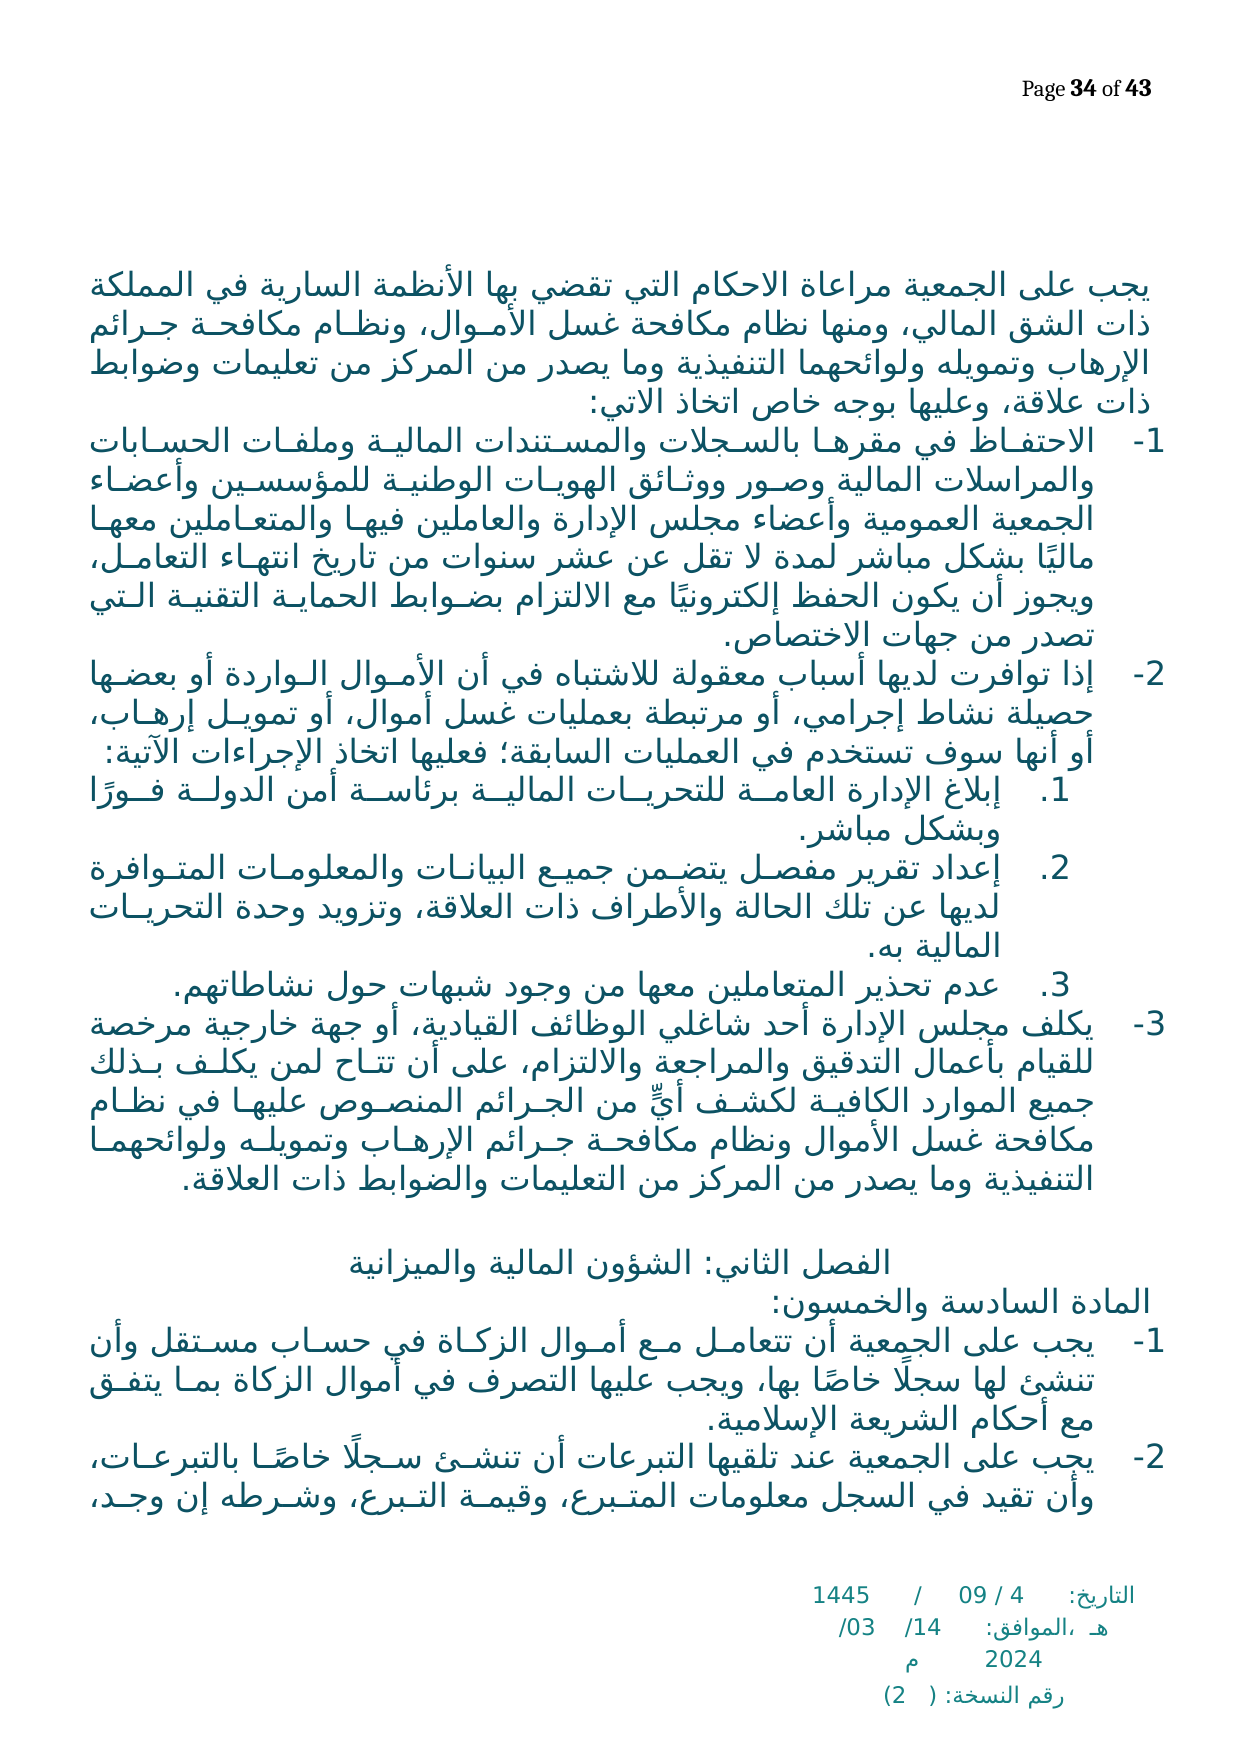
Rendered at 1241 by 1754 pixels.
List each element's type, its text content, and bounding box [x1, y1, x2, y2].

list إذا توافرت لديها أسباب معقولة للاشتباه في أن الأموال الواردة أو بعضها حصيلة نشاط إجرامي، أو مرتبطة بعمليات غسل أموال، أو تمويل إرهاب، أو أنها سوف تستخدم في العمليات السابقة؛ فعليها اتخاذ الإجراءات الآتية: [89, 654, 1133, 771]
list إبلاغ الإدارة العامة للتحريات المالية برئاسة أمن الدولة فورًا وبشكل مباشر. [89, 771, 1039, 849]
list ‌عدم تحذير المتعاملين معها من وجود شبهات حول نشاطاتهم. [89, 965, 1039, 1004]
list يجب على الجمعية أن تتعامل مع أموال الزكاة في حساب مستقل وأن تنشئ لها سجلًا خاصًا بها، ويجب عليها التصرف في أموال الزكاة بما يتفق مع أحكام الشريعة الإسلامية. [89, 1321, 1133, 1438]
list يكلف مجلس الإدارة أحد شاغلي الوظائف القيادية، أو جهة خارجية مرخصة للقيام بأعمال التدقيق والمراجعة والالتزام، على أن تتاح لمن يكلف بذلك جميع الموارد الكافية لكشف أيٍّ من الجرائم المنصوص عليها في نظام مكافحة غسل الأموال ونظام مكافحة جرائم الإرهاب وتمويله ولوائحهما التنفيذية وما يصدر من المركز من التعليمات والضوابط ذات العلاقة. [89, 1004, 1133, 1198]
text يجب على الجمعية مراعاة الاحكام التي تقضي بها الأنظمة السارية في المملكة ذات الشق المالي، ومنها نظام مكافحة غسل الأموال، ونظام مكافحة جرائم الإرهاب وتمويله ولوائحهما التنفيذية وما يصدر من المركز من تعليمات وضوابط ذات علاقة، وعليها بوجه خاص اتخاذ الاتي: [89, 266, 1152, 421]
text الفصل الثاني: الشؤون المالية والميزانية [89, 1244, 1152, 1283]
list الاحتفاظ في مقرها بالسجلات والمستندات المالية وملفات الحسابات والمراسلات المالية وصور ووثائق الهويات الوطنية للمؤسسين وأعضاء الجمعية العمومية وأعضاء مجلس الإدارة والعاملين فيها والمتعاملين معها ماليًا بشكل مباشر لمدة لا تقل عن عشر سنوات من تاريخ انتهاء التعامل، ويجوز أن يكون الحفظ إلكترونيًا مع الالتزام بضوابط الحماية التقنية التي تصدر من جهات الاختصاص. [89, 421, 1133, 654]
list إعداد تقرير مفصل يتضمن جميع البيانات والمعلومات المتوافرة لديها عن تلك الحالة والأطراف ذات العلاقة، وتزويد وحدة التحريات المالية به. [89, 849, 1039, 965]
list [89, 1438, 1133, 1516]
text المادة السادسة والخمسون: [89, 1283, 1152, 1321]
